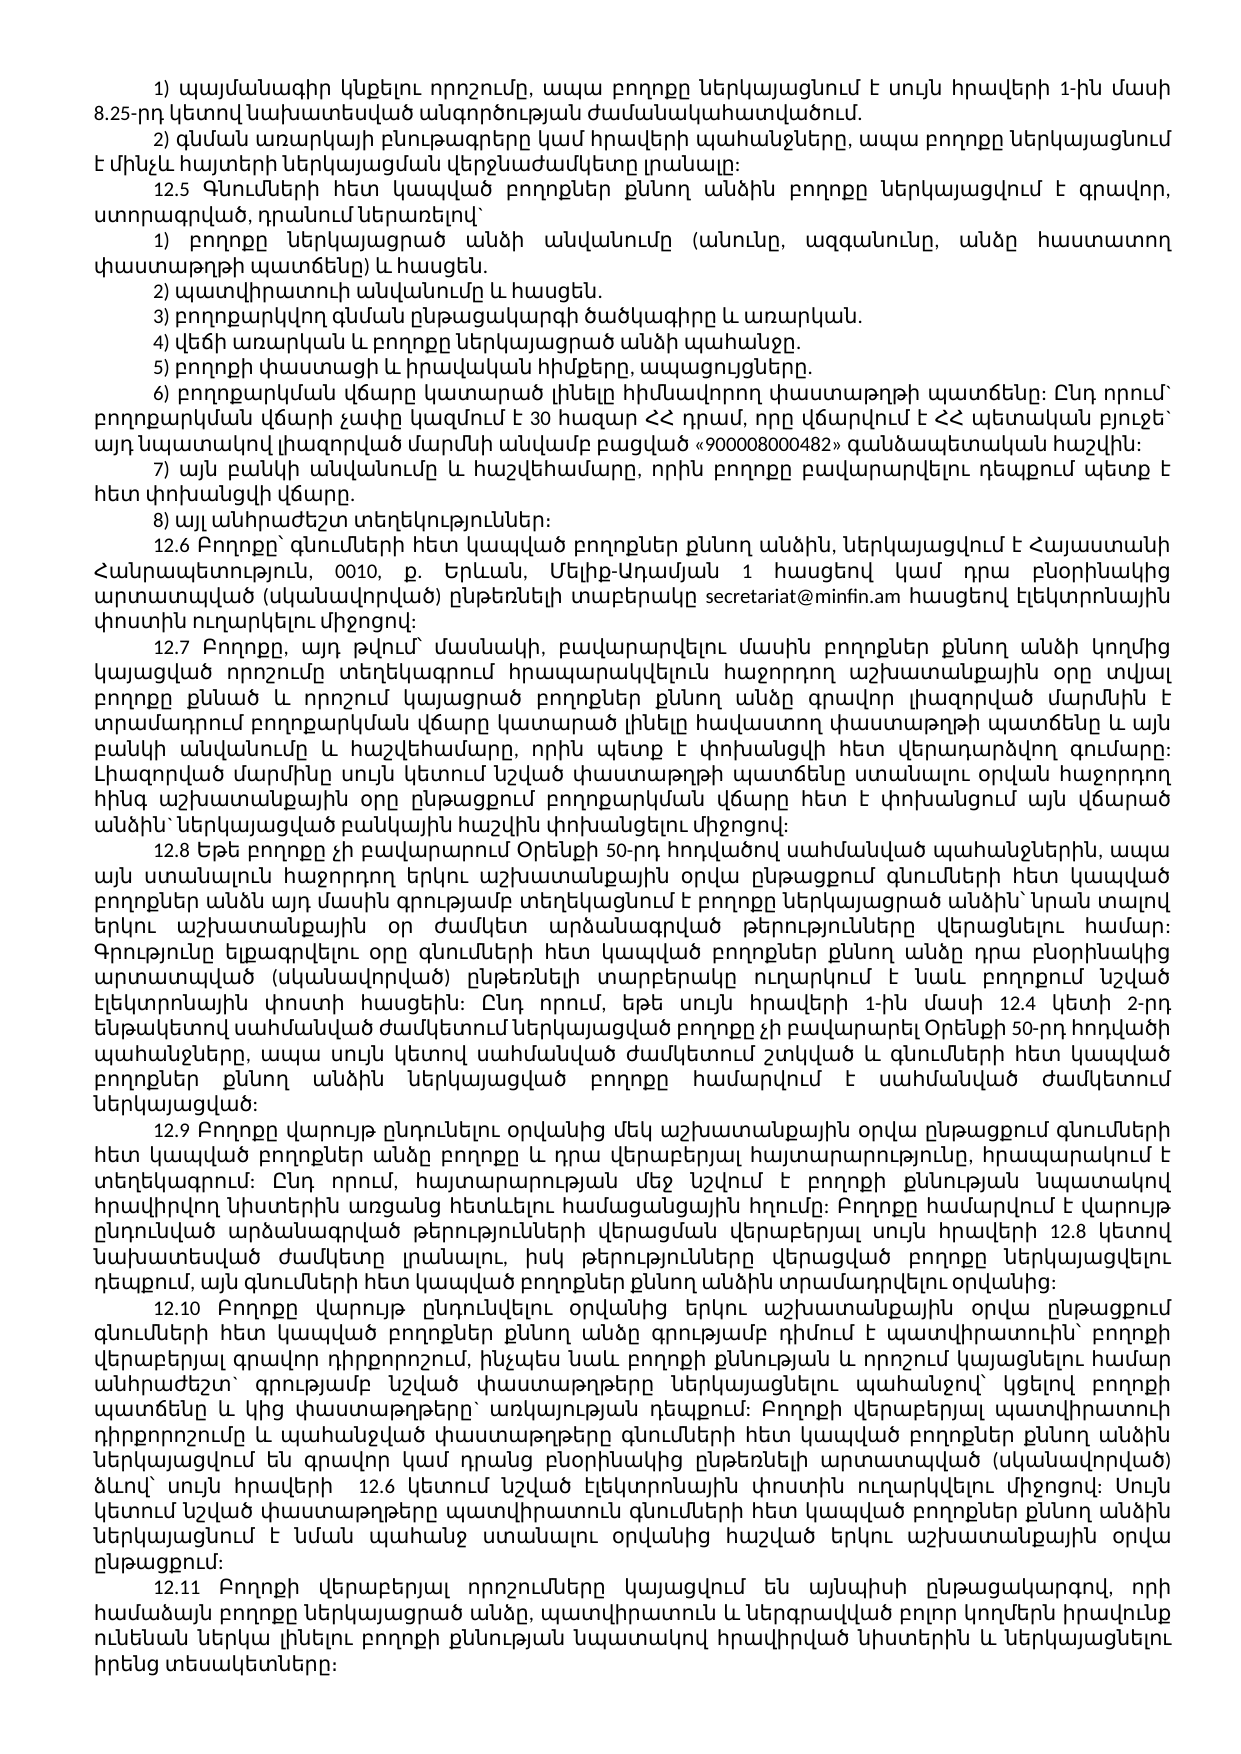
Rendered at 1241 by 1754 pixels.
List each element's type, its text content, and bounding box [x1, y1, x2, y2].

text 12.9 Բողոքը վարույթ ընդունելու օրվանից մեկ աշխատանքային օրվա ընթացքում գնումների հետ կապված բողոքներ անձը բողոքը և դրա վերաբերյալ հայտարարությունը, հրապարակում է տեղեկագրում: Ընդ որում, հայտարարության մեջ նշվում է բողոքի քննության նպատակով հրավիրվող նիստերին առցանց հետևելու համացանցային հղումը: Բողոքը համարվում է վարույթ ընդունված արձանագրված թերությունների վերացման վերաբերյալ սույն հրավերի 12.8 կետով նախատեսված ժամկետը լրանալու, իսկ թերությունները վերացված բողոքը ներկայացվելու դեպքում, այն գնումների հետ կապված բողոքներ քննող անձին տրամադրվելու օրվանից: [94, 1117, 1171, 1295]
text 2) գնման առարկայի բնութագրերը կամ հրավերի պահանջները, ապա բողոքը ներկայացնում է մինչև հայտերի ներկայացման վերջնաժամկետը լրանալը: [94, 126, 1171, 177]
text 3) բողոքարկվող գնման ընթացակարգի ծածկագիրը և առարկան. [94, 304, 1171, 329]
text 7) այն բանկի անվանումը և հաշվեհամարը, որին բողոքը բավարարվելու դեպքում պետք է հետ փոխանցվի վճարը. [94, 456, 1171, 507]
text 6) բողոքարկման վճարը կատարած լինելը հիմնավորող փաստաթղթի պատճենը: Ընդ որում` բողոքարկման վճարի չափը կազմում է 30 հազար ՀՀ դրամ, որը վճարվում է ՀՀ պետական բյուջե` այդ նպատակով լիազորված մարմնի անվամբ բացված «900008000482» գանձապետական հաշվին: [94, 380, 1171, 456]
text 4) վեճի առարկան և բողոքը ներկայացրած անձի պահանջը. [94, 329, 1171, 354]
text 2) պատվիրատուի անվանումը և հասցեն. [94, 278, 1171, 304]
text 8) այլ անհրաժեշտ տեղեկություններ։ [94, 507, 1171, 532]
text 1) բողոքը ներկայացրած անձի անվանումը (անունը, ազգանունը, անձը հաստատող փաստաթղթի պատճենը) և հասցեն. [94, 227, 1171, 278]
text 12.8 Եթե բողոքը չի բավարարում Օրենքի 50-րդ հոդվածով սահմանված պահանջներին, ապա այն ստանալուն հաջորդող երկու աշխատանքային օրվա ընթացքում գնումների հետ կապված բողոքներ անձն այդ մասին գրությամբ տեղեկացնում է բողոքը ներկայացրած անձին՝ նրան տալով երկու աշխատանքային օր ժամկետ արձանագրված թերությունները վերացնելու համար: Գրությունը ելքագրվելու օրը գնումների հետ կապված բողոքներ քննող անձը դրա բնօրինակից արտատպված (սկանավորված) ընթեռնելի տարբերակը ուղարկում է նաև բողոքում նշված էլեկտրոնային փոստի հասցեին: Ընդ որում, եթե սույն հրավերի 1-ին մասի 12.4 կետի 2-րդ ենթակետով սահմանված ժամկետում ներկայացված բողոքը չի բավարարել Օրենքի 50-րդ հոդվածի պահանջները, ապա սույն կետով սահմանված ժամկետում շտկված և գնումների հետ կապված բողոքներ քննող անձին ներկայացված բողոքը համարվում է սահմանված ժամկետում ներկայացված: [94, 837, 1171, 1117]
text 12.7 Բողոքը, այդ թվում՝ մասնակի, բավարարվելու մասին բողոքներ քննող անձի կողմից կայացված որոշումը տեղեկագրում հրապարակվելուն հաջորդող աշխատանքային օրը տվյալ բողոքը քննած և որոշում կայացրած բողոքներ քննող անձը գրավոր լիազորված մարմնին է տրամադրում բողոքարկման վճարը կատարած լինելը հավաստող փաստաթղթի պատճենը և այն բանկի անվանումը և հաշվեհամարը, որին պետք է փոխանցվի հետ վերադարձվող գումարը: Լիազորված մարմինը սույն կետում նշված փաստաթղթի պատճենը ստանալու օրվան հաջորդող հինգ աշխատանքային օրը ընթացքում բողոքարկման վճարը հետ է փոխանցում այն վճարած անձին` ներկայացված բանկային հաշվին փոխանցելու միջոցով: [94, 634, 1171, 837]
text 12.5 Գնումների հետ կապված բողոքներ քննող անձին բողոքը ներկայացվում է գրավոր, ստորագրված, դրանում ներառելով` [94, 177, 1171, 227]
text 5) բողոքի փաստացի և իրավական հիմքերը, ապացույցները. [94, 354, 1171, 380]
text 12.10 Բողոքը վարույթ ընդունվելու օրվանից երկու աշխատանքային օրվա ընթացքում գնումների հետ կապված բողոքներ քննող անձը գրությամբ դիմում է պատվիրատուին՝ բողոքի վերաբերյալ գրավոր դիրքորոշում, ինչպես նաև բողոքի քննության և որոշում կայացնելու համար անհրաժեշտ` գրությամբ նշված փաստաթղթերը ներկայացնելու պահանջով՝ կցելով բողոքի պատճենը և կից փաստաթղթերը` առկայության դեպքում: Բողոքի վերաբերյալ պատվիրատուի դիրքորոշումը և պահանջված փաստաթղթերը գնումների հետ կապված բողոքներ քննող անձին ներկայացվում են գրավոր կամ դրանց բնօրինակից ընթեռնելի արտատպված (սկանավորված) ձևով՝ սույն հրավերի 12.6 կետում նշված էլեկտրոնային փոստին ուղարկվելու միջոցով: Սույն կետում նշված փաստաթղթերը պատվիրատուն գնումների հետ կապված բողոքներ քննող անձին ներկայացնում է նման պահանջ ստանալու օրվանից հաշված երկու աշխատանքային օրվա ընթացքում: [94, 1295, 1171, 1574]
text 12.6 Բողոքը՝ գնումների հետ կապված բողոքներ քննող անձին, ներկայացվում է Հայաստանի Հանրապետություն, 0010, ք. Երևան, Մելիք-Ադամյան 1 հասցեով կամ դրա բնօրինակից արտատպված (սկանավորված) ընթեռնելի տաբերակը secretariat@minfin.am հասցեով էլեկտրոնային փոստին ուղարկելու միջոցով: [94, 532, 1171, 634]
text 1) պայմանագիր կնքելու որոշումը, ապա բողոքը ներկայացնում է սույն հրավերի 1-ին մասի 8.25-րդ կետով նախատեսված անգործության ժամանակահատվածում. [94, 75, 1171, 126]
text 12.11 Բողոքի վերաբերյալ որոշումները կայացվում են այնպիսի ընթացակարգով, որի համաձայն բողոքը ներկայացրած անձը, պատվիրատուն և ներգրավված բոլոր կողմերն իրավունք ունենան ներկա լինելու բողոքի քննության նպատակով հրավիրված նիստերին և ներկայացնելու իրենց տեսակետները։ [94, 1574, 1171, 1676]
